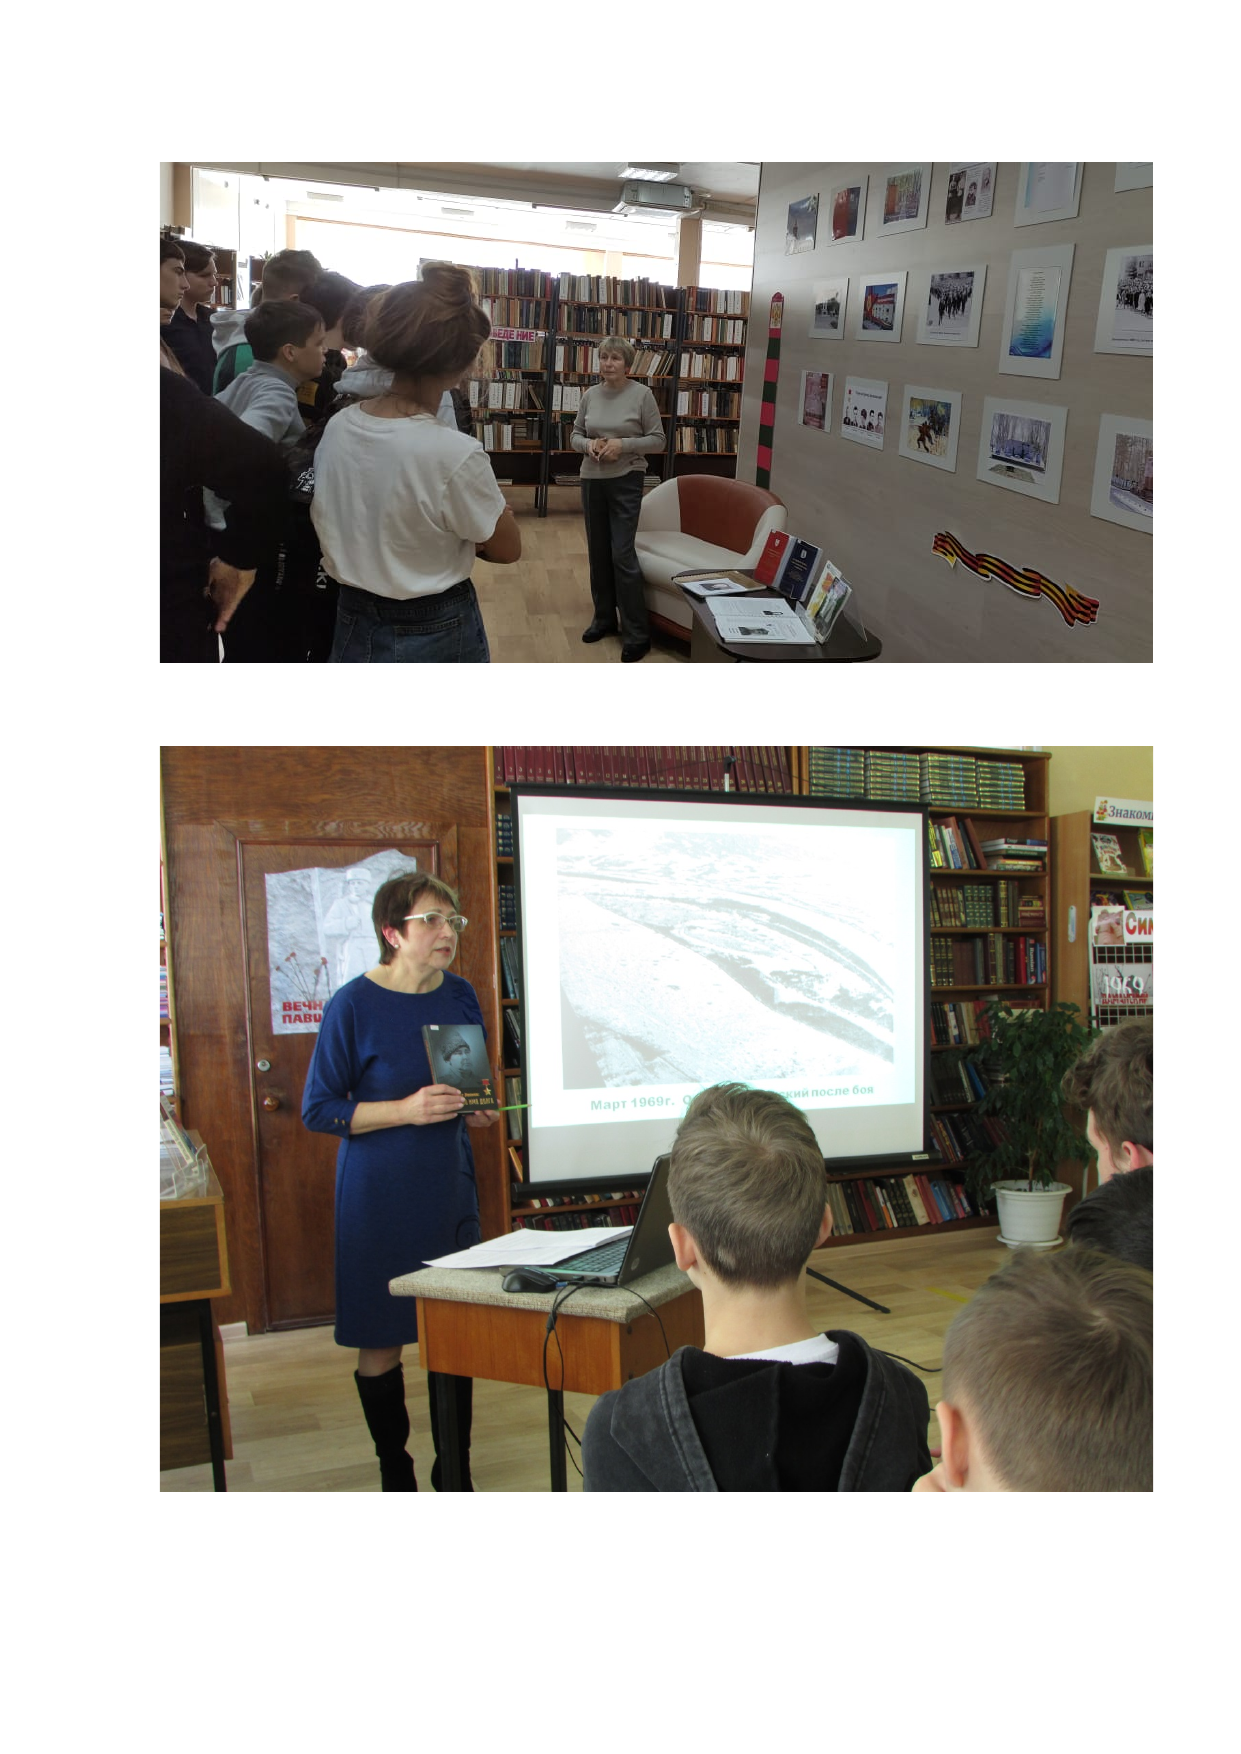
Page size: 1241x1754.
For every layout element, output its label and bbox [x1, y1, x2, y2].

picture [159, 746, 1154, 1492]
picture [159, 162, 1153, 663]
